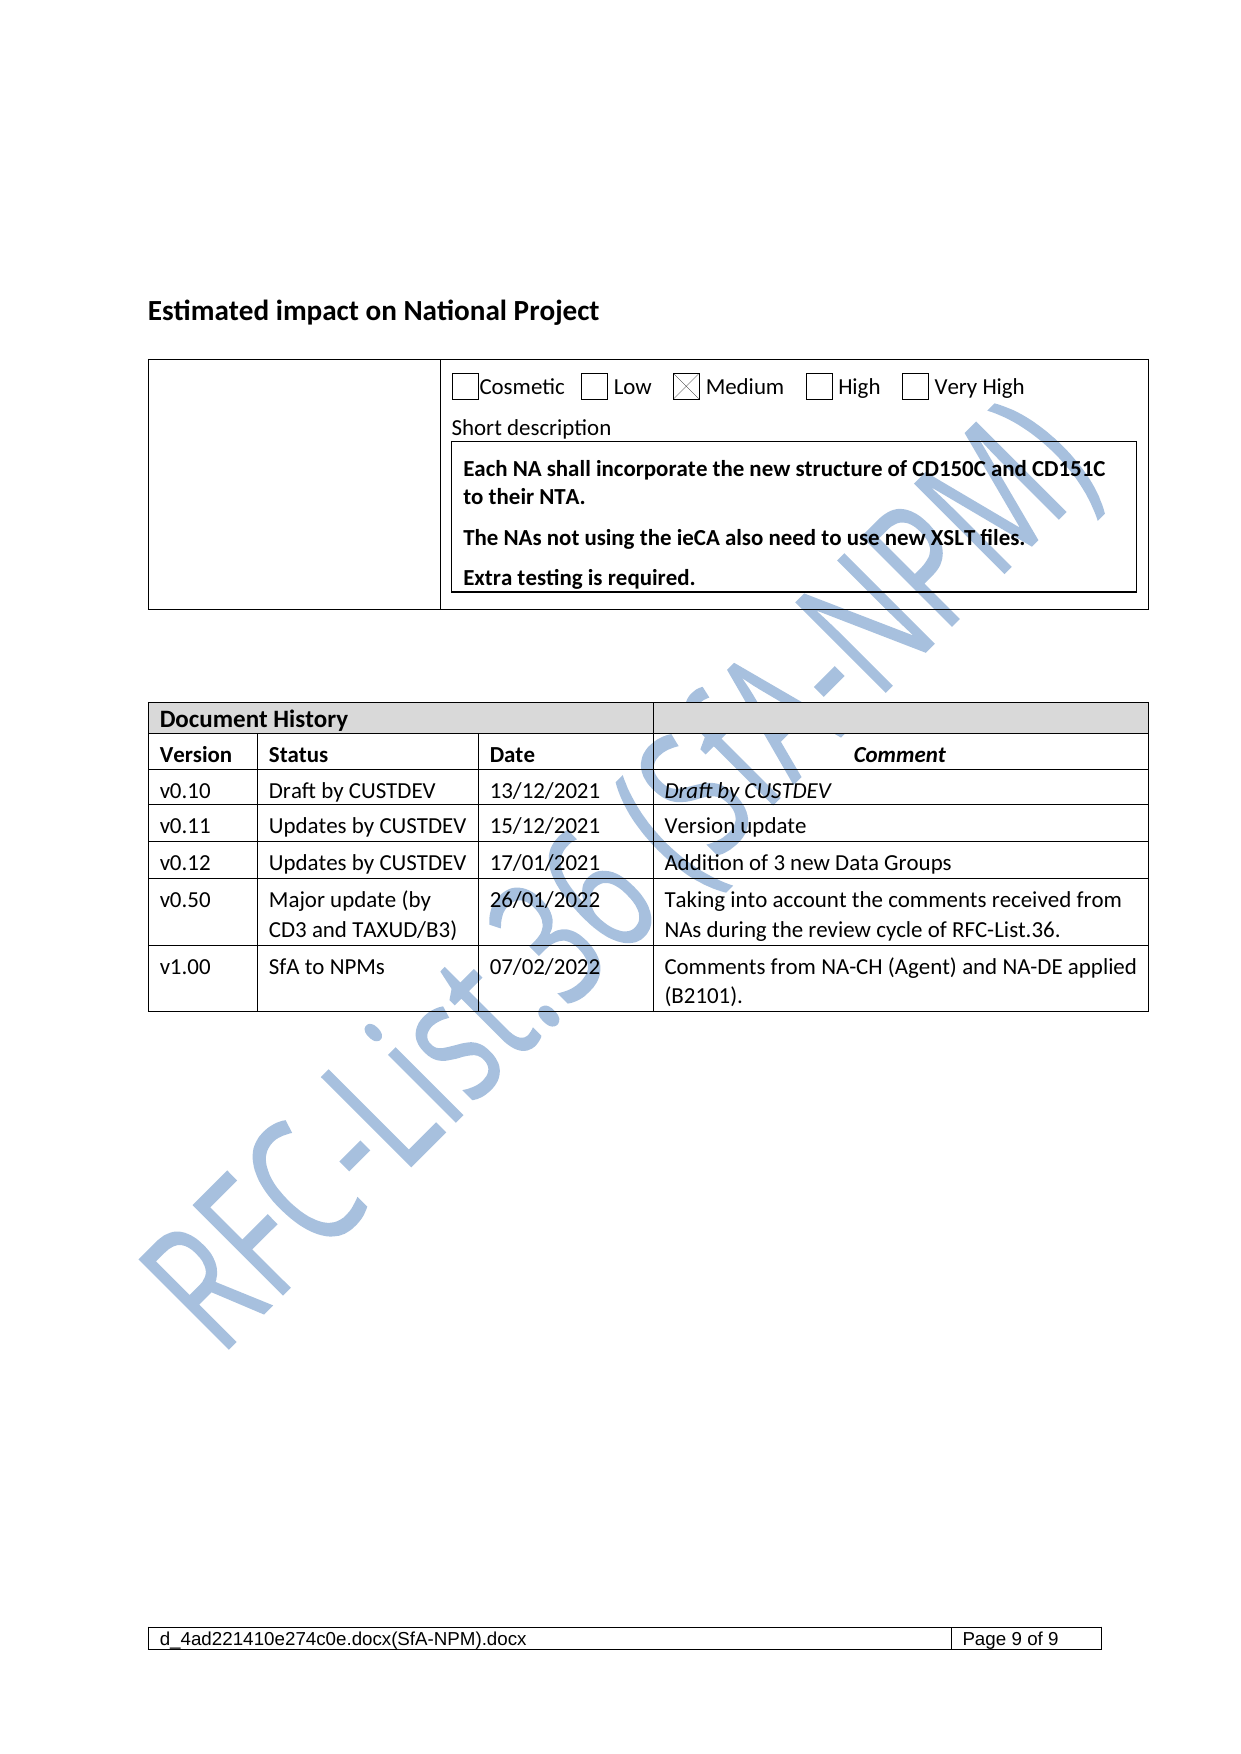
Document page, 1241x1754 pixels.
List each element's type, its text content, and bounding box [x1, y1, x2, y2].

table_cell Major update (by CD3 and TAXUD/B3) [258, 879, 478, 944]
table_cell 26/01/2022 [479, 879, 653, 944]
table_cell Addition of 3 new Data Groups [654, 842, 1148, 878]
table_cell Status [258, 734, 478, 769]
table_cell Date [479, 734, 653, 769]
table_cell 07/02/2022 [479, 946, 653, 1011]
table_header Document History [149, 703, 653, 733]
table_cell Updates by CUSTDEV [258, 842, 478, 878]
text Estimated impact on National Project [148, 292, 1102, 328]
table_cell v0.50 [149, 879, 257, 944]
table_header Cosmetic Low Medium High Very High Short description [441, 360, 1148, 609]
table_header [149, 360, 440, 609]
table_cell Version [149, 734, 257, 769]
table_cell v0.10 [149, 770, 257, 804]
table_cell Comments from NA-CH (Agent) and NA-DE applied (B2101). [654, 946, 1148, 1011]
table_cell Draft by CUSTDEV [258, 770, 478, 804]
table_cell 13/12/2021 [479, 770, 653, 804]
table_cell SfA to NPMs [258, 946, 478, 1011]
table_cell v1.00 [149, 946, 257, 1011]
table_header [654, 703, 1148, 733]
table_cell Taking into account the comments received from NAs during the review cycle of RFC-List.36. [654, 879, 1148, 944]
table_cell Draft by CUSTDEV [654, 770, 1148, 804]
table_cell Updates by CUSTDEV [258, 805, 478, 841]
table_cell Comment [654, 734, 1148, 769]
table_cell v0.11 [149, 805, 257, 841]
table_cell v0.12 [149, 842, 257, 878]
table_cell 15/12/2021 [479, 805, 653, 841]
table_cell 17/01/2021 [479, 842, 653, 878]
table_cell Version update [654, 805, 1148, 841]
